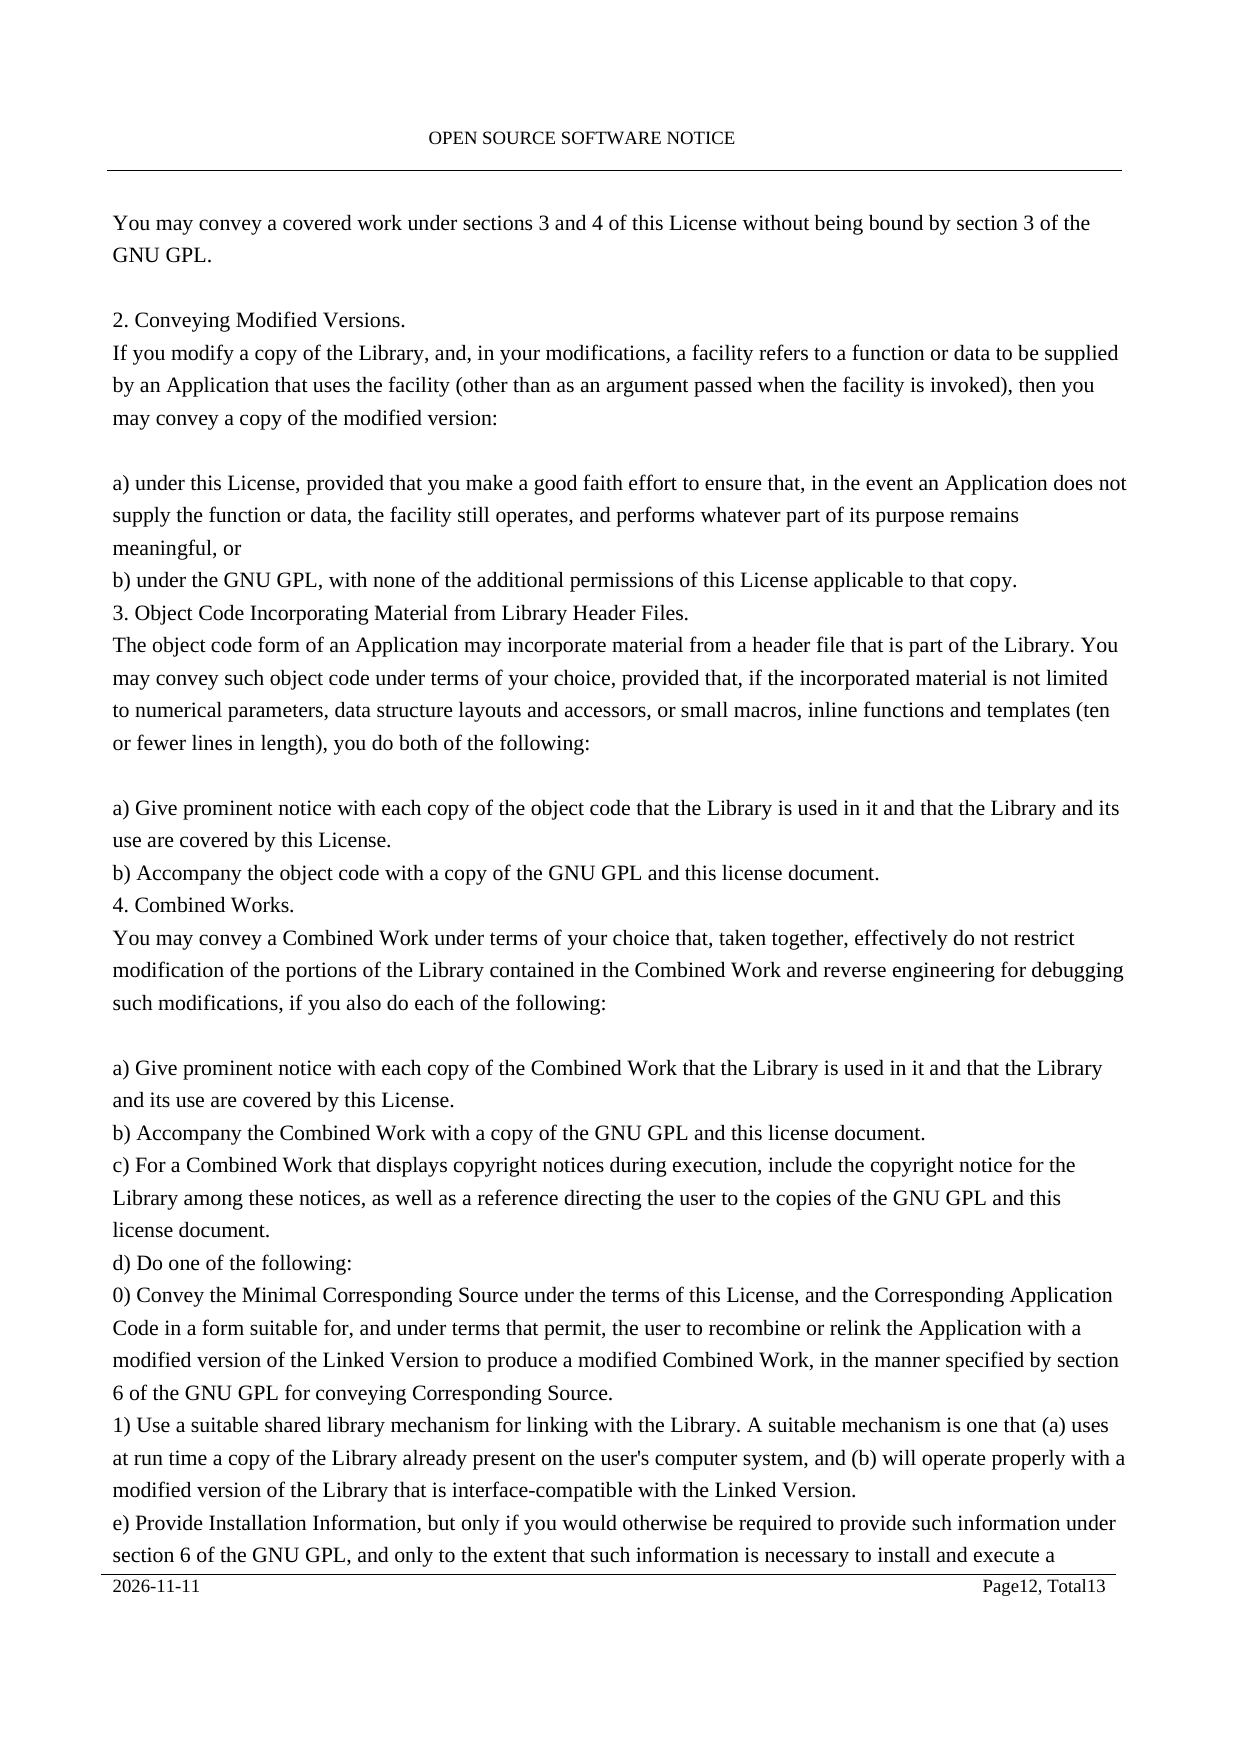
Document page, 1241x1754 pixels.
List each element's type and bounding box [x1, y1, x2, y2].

text [112, 206, 1128, 1571]
